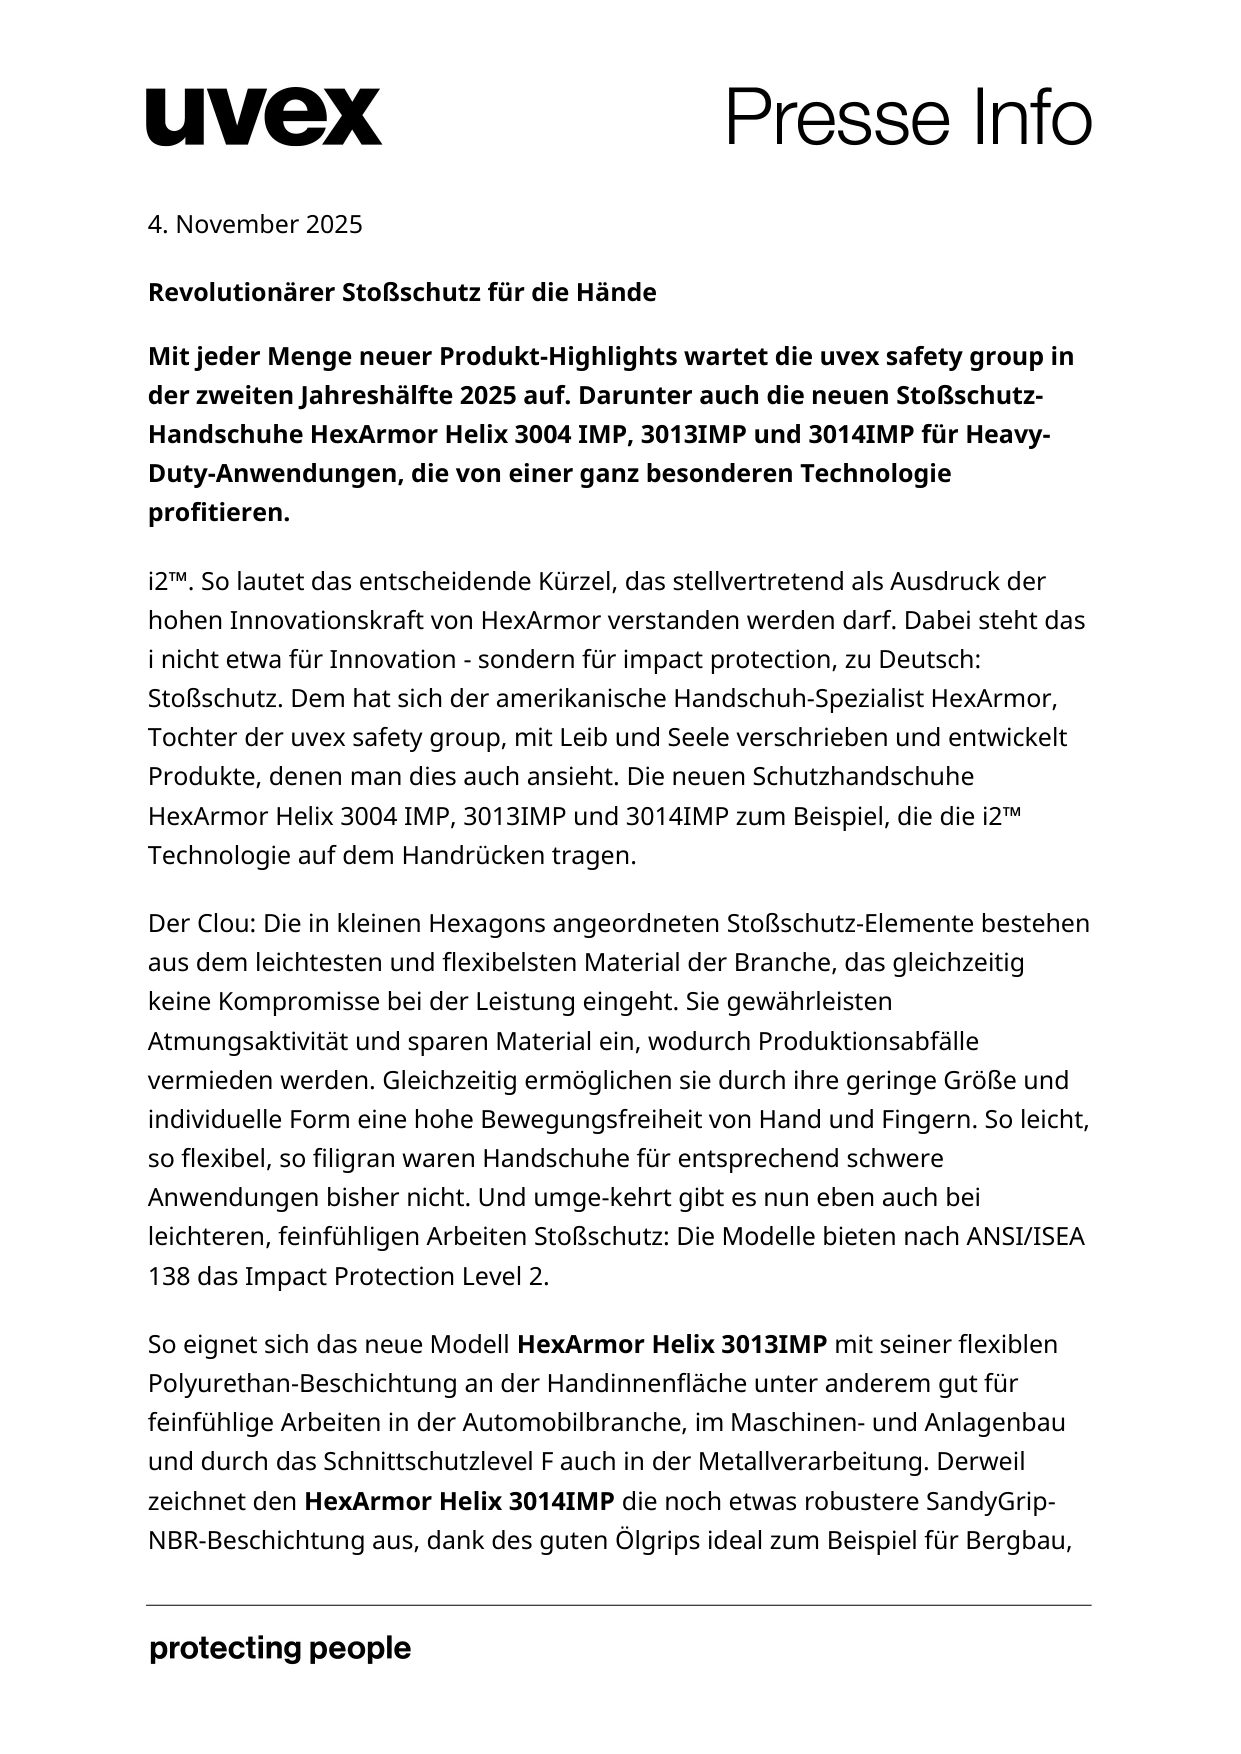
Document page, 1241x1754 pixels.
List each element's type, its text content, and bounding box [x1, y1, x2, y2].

text Der Clou: Die in kleinen Hexagons angeordneten Stoßschutz-Elemente bestehen aus dem leichtesten und flexibelsten Material der Branche, das gleichzeitig keine Kompromisse bei der Leistung eingeht. Sie gewährleisten Atmungsaktivität und sparen Material ein, wodurch Produktionsabfälle vermieden werden. Gleichzeitig ermöglichen sie durch ihre geringe Größe und individuelle Form eine hohe Bewegungsfreiheit von Hand und Fingern. So leicht, so flexibel, so filigran waren Handschuhe für entsprechend schwere Anwendungen bisher nicht. Und umge-kehrt gibt es nun eben auch bei leichteren, feinfühligen Arbeiten Stoßschutz: Die Modelle bieten nach ANSI/ISEA 138 das Impact Protection Level 2. [148, 906, 1093, 1292]
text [148, 1326, 1093, 1556]
picture [0, 0, 1239, 1753]
text i2™. So lautet das entscheidende Kürzel, das stellvertretend als Ausdruck der hohen Innovationskraft von HexArmor verstanden werden darf. Dabei steht das i nicht etwa für Innovation - sondern für impact protection, zu Deutsch: Stoßschutz. Dem hat sich der amerikanische Handschuh-Spezialist HexArmor, Tochter der uvex safety group, mit Leib und Seele verschrieben und entwickelt Produkte, denen man dies auch ansieht. Die neuen Schutzhandschuhe HexArmor Helix 3004 IMP, 3013IMP und 3014IMP zum Beispiel, die die i2™ Technologie auf dem Handrücken tragen. [148, 563, 1093, 871]
text 4. November 2025 [148, 207, 1088, 241]
text Revolutionärer Stoßschutz für die Hände [148, 275, 1093, 309]
text Mit jeder Menge neuer Produkt-Highlights wartet die uvex safety group in der zweiten Jahreshälfte 2025 auf. Darunter auch die neuen Stoßschutz-Handschuhe HexArmor Helix 3004 IMP, 3013IMP und 3014IMP für Heavy-Duty-Anwendungen, die von einer ganz besonderen Technologie profitieren. [148, 338, 1093, 529]
